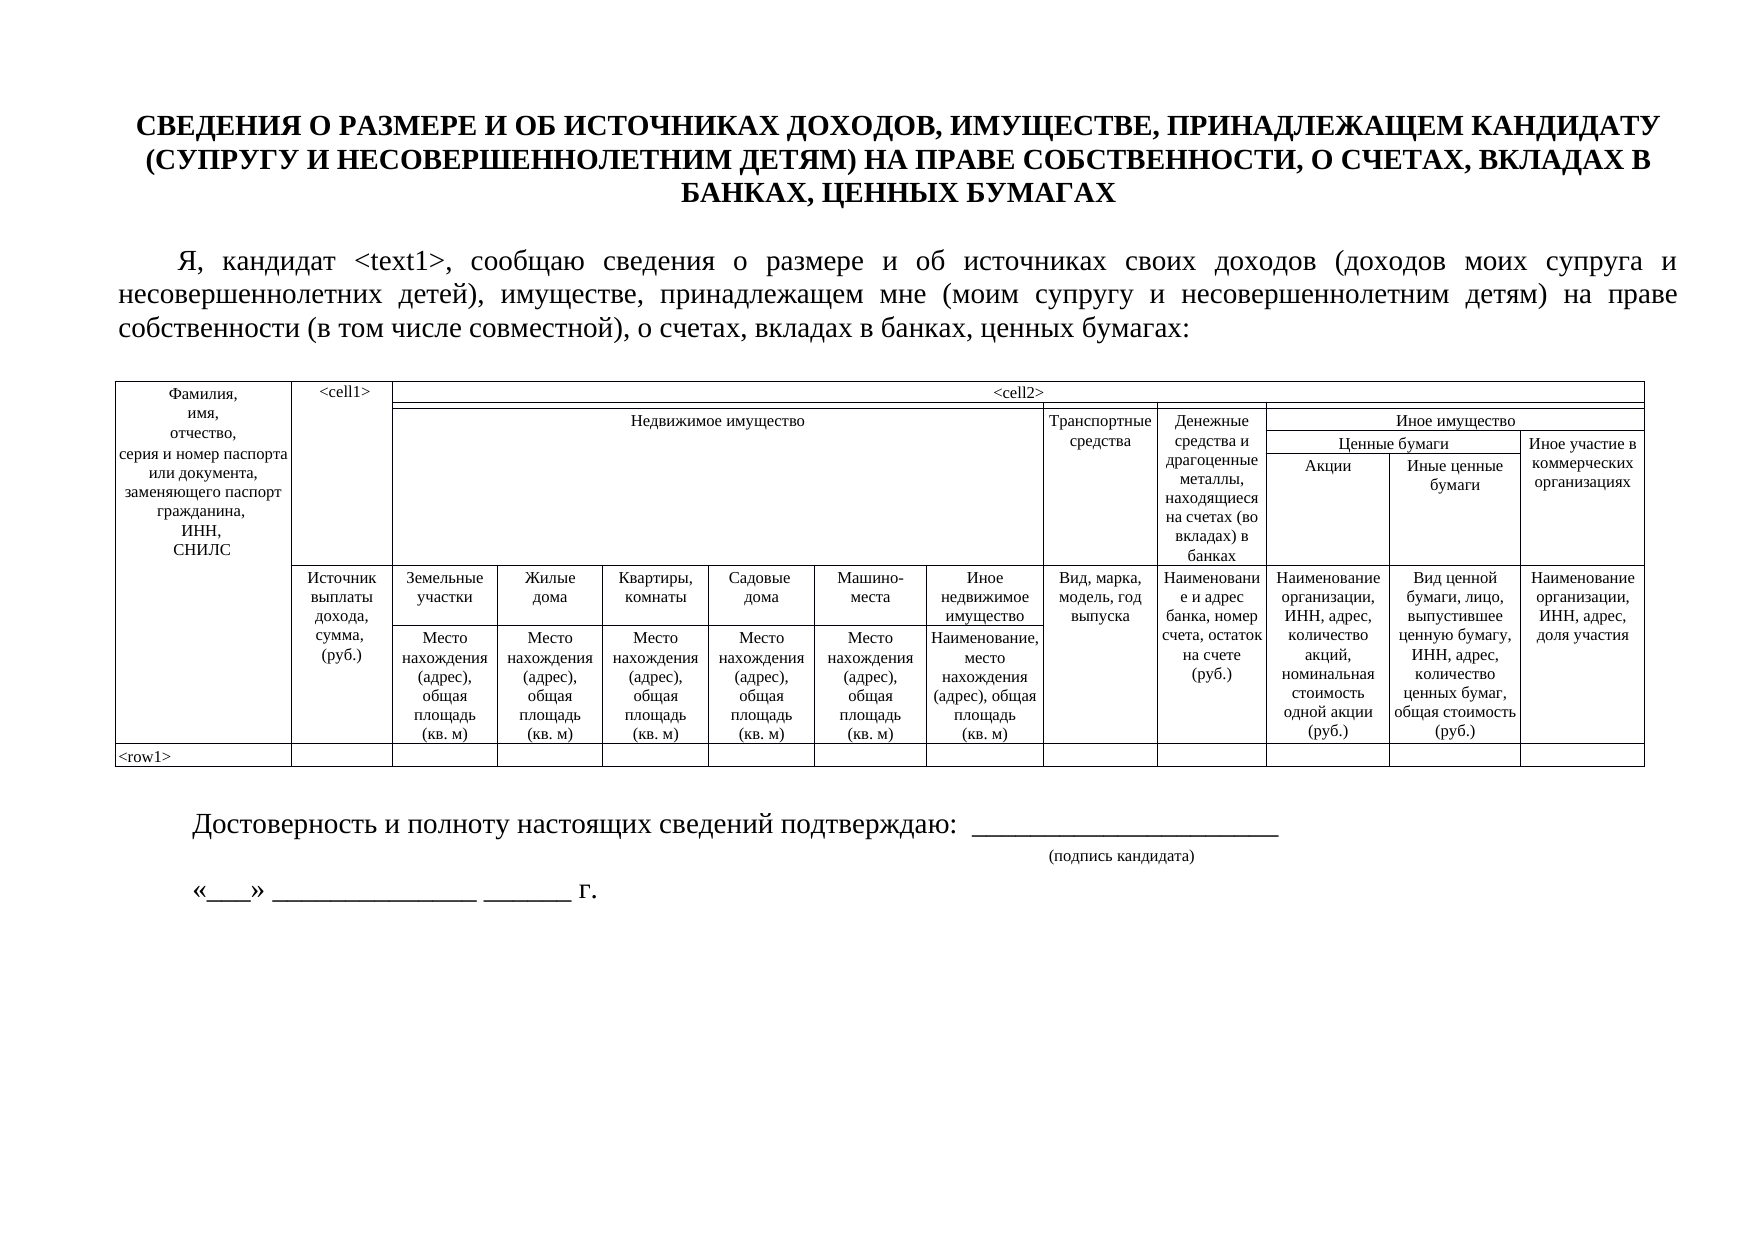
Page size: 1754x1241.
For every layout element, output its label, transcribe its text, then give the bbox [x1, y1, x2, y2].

table_cell Садовые дома [709, 566, 814, 625]
table_cell Наименование, место нахождения (адрес), общая площадь (кв. м) [927, 626, 1043, 743]
text Достоверность и полноту настоящих сведений подтверждаю: _____________________ [118, 806, 1679, 840]
table_cell Место нахождения (адрес), общая площадь (кв. м) [709, 626, 814, 743]
table_cell Земельные участки [393, 566, 497, 625]
table_cell [498, 744, 602, 766]
table_cell Иные ценные бумаги [1390, 454, 1520, 564]
text сведения о размере и об источниках доходов, имуществе, ПРИНАДЛЕЖАЩЕМ КАНДИДАТУ (СУПРУГУ И НЕСОВЕРШЕННОЛЕТНИМ ДЕТЯМ) НА ПРАВЕ СОБСТВЕННОСТИ, о СЧЕТАХ, вкладах в банках, ценных бумагах [118, 108, 1679, 209]
text «___» ______________ ______ г. [118, 872, 1679, 905]
table_cell Машино-места [815, 566, 926, 625]
table_cell Наименование и адрес банка, номер счета, остаток на счете (руб.) [1158, 566, 1266, 743]
text (подпись кандидата) [118, 846, 1679, 865]
table_cell Транспортные средства [1044, 409, 1157, 564]
table_cell [1158, 403, 1266, 408]
table_cell [393, 744, 497, 766]
table_cell Место нахождения (адрес), общая площадь (кв. м) [815, 626, 926, 743]
table_cell Квартиры, комнаты [603, 566, 708, 625]
table_cell Место нахождения (адрес), общая площадь (кв. м) [393, 626, 497, 743]
table_cell Вид ценной бумаги, лицо, выпустившее ценную бумагу, ИНН, адрес, количество ценных бумаг, общая стоимость (руб.) [1390, 566, 1520, 743]
table_cell [815, 744, 926, 766]
table_cell Денежные средства и драгоценные металлы, находящиеся на счетах (во вкладах) в банках [1158, 409, 1266, 564]
table_header Фамилия, имя, отчество, серия и номер паспорта или документа, заменяющего паспорт гражданина, ИНН, СНИЛС [116, 382, 291, 743]
table_cell Наименование организации, ИНН, адрес, доля участия [1521, 566, 1644, 743]
table_cell Место нахождения (адрес), общая площадь (кв. м) [498, 626, 602, 743]
table_cell Источник выплаты дохода, сумма, (руб.) [292, 566, 392, 743]
table_cell [1267, 403, 1644, 408]
table_header <cell1> [292, 382, 392, 564]
table_cell Ценные бумаги [1267, 431, 1520, 453]
table_cell [603, 744, 708, 766]
table_header <cell2> [393, 382, 1644, 402]
table_cell [1044, 403, 1157, 408]
table_cell [927, 744, 1043, 766]
table_cell Акции [1267, 454, 1389, 564]
table_cell [1390, 744, 1520, 766]
table_cell [709, 744, 814, 766]
table_cell [292, 744, 392, 766]
table_cell [1267, 744, 1389, 766]
table_cell [1521, 744, 1644, 766]
table_cell Место нахождения (адрес), общая площадь (кв. м) [603, 626, 708, 743]
table_cell Иное участие в коммерческих организациях [1521, 431, 1644, 564]
table_cell Жилые дома [498, 566, 602, 625]
table_cell Недвижимое имущество [393, 409, 1043, 564]
table_cell Иное имущество [1267, 409, 1644, 430]
table_cell [1044, 744, 1157, 766]
table_cell [393, 403, 1043, 408]
table_cell Вид, марка, модель, год выпуска [1044, 566, 1157, 743]
text Я, кандидат <text1>, сообщаю сведения о размере и об источниках своих доходов (доходов моих супруга и несовершеннолетних детей), имуществе, принадлежащем мне (моим супругу и несовершеннолетним детям) на праве собственности (в том числе совместной), о счетах, вкладах в банках, ценных бумагах: [118, 243, 1679, 343]
table_cell <row1> [116, 744, 291, 766]
table_cell [1158, 744, 1266, 766]
table_cell Наименование организации, ИНН, адрес, количество акций, номинальная стоимость одной акции (руб.) [1267, 566, 1389, 743]
table_cell Иное недвижимое имущество [927, 566, 1043, 625]
